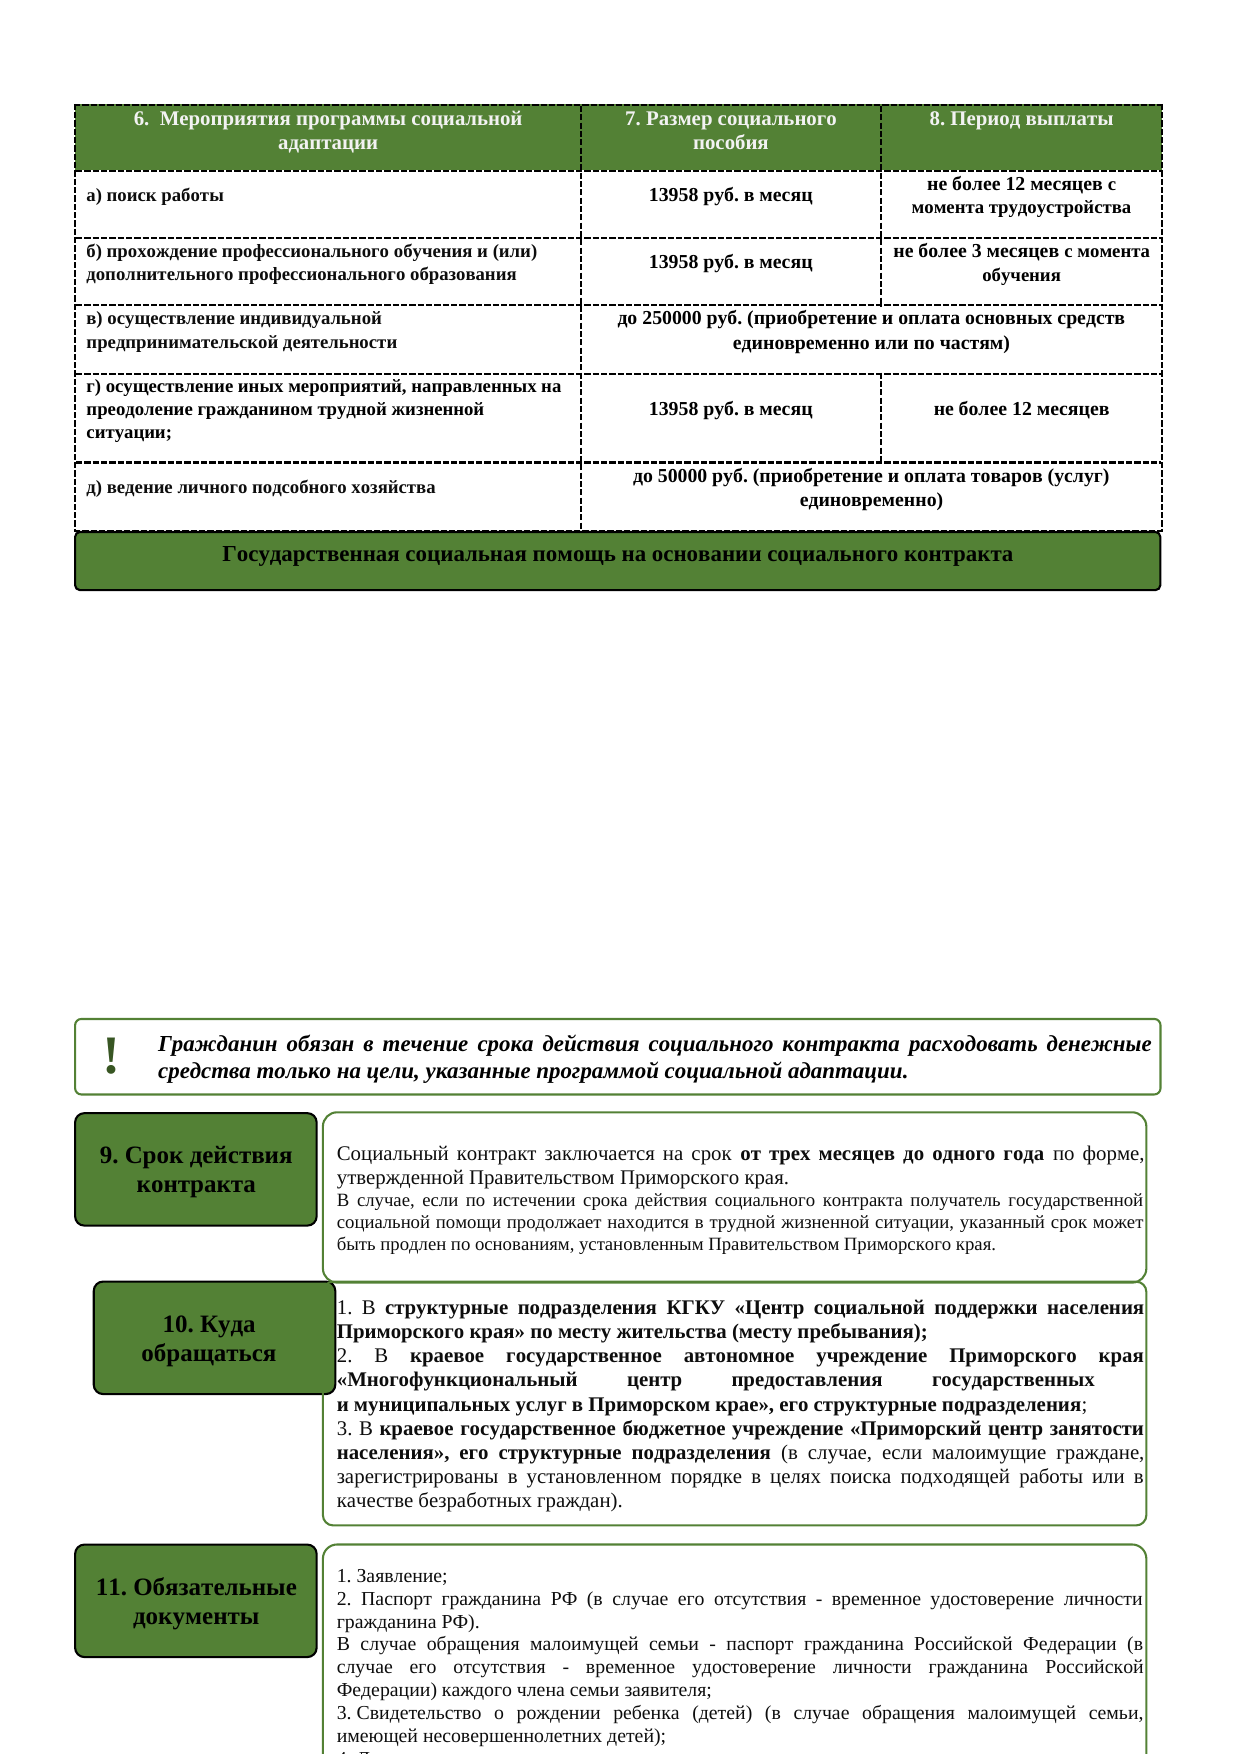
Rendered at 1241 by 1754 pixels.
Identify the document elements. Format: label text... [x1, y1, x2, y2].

table_header 8. Период выплаты [881, 104, 1162, 170]
table_cell б) прохождение профессионального обучения и (или) дополнительного профессионального образования [75, 237, 581, 304]
table_cell 13958 руб. в месяц [581, 373, 881, 461]
table_cell д) ведение личного подсобного хозяйства [75, 461, 581, 530]
table_header 6. Мероприятия программы социальной адаптации [75, 104, 581, 170]
table_cell до 250000 руб. (приобретение и оплата основных средств единовременно или по частям) [581, 304, 1162, 372]
table_cell г) осуществление иных мероприятий, направленных на преодоление гражданином трудной жизненной ситуации; [75, 373, 581, 461]
table_cell до 50000 руб. (приобретение и оплата товаров (услуг) единовременно) [581, 461, 1162, 530]
table_cell а) поиск работы [75, 170, 581, 237]
table_header 7. Размер социального пособия [581, 104, 881, 170]
table_cell 13958 руб. в месяц [581, 237, 881, 304]
table_cell в) осуществление индивидуальной предпринимательской деятельности [75, 304, 581, 372]
table_cell не более 12 месяцев с момента трудоустройства [881, 170, 1162, 237]
table_cell не более 3 месяцев с момента обучения [881, 237, 1162, 304]
table_cell не более 12 месяцев [881, 373, 1162, 461]
table_cell 13958 руб. в месяц [581, 170, 881, 237]
